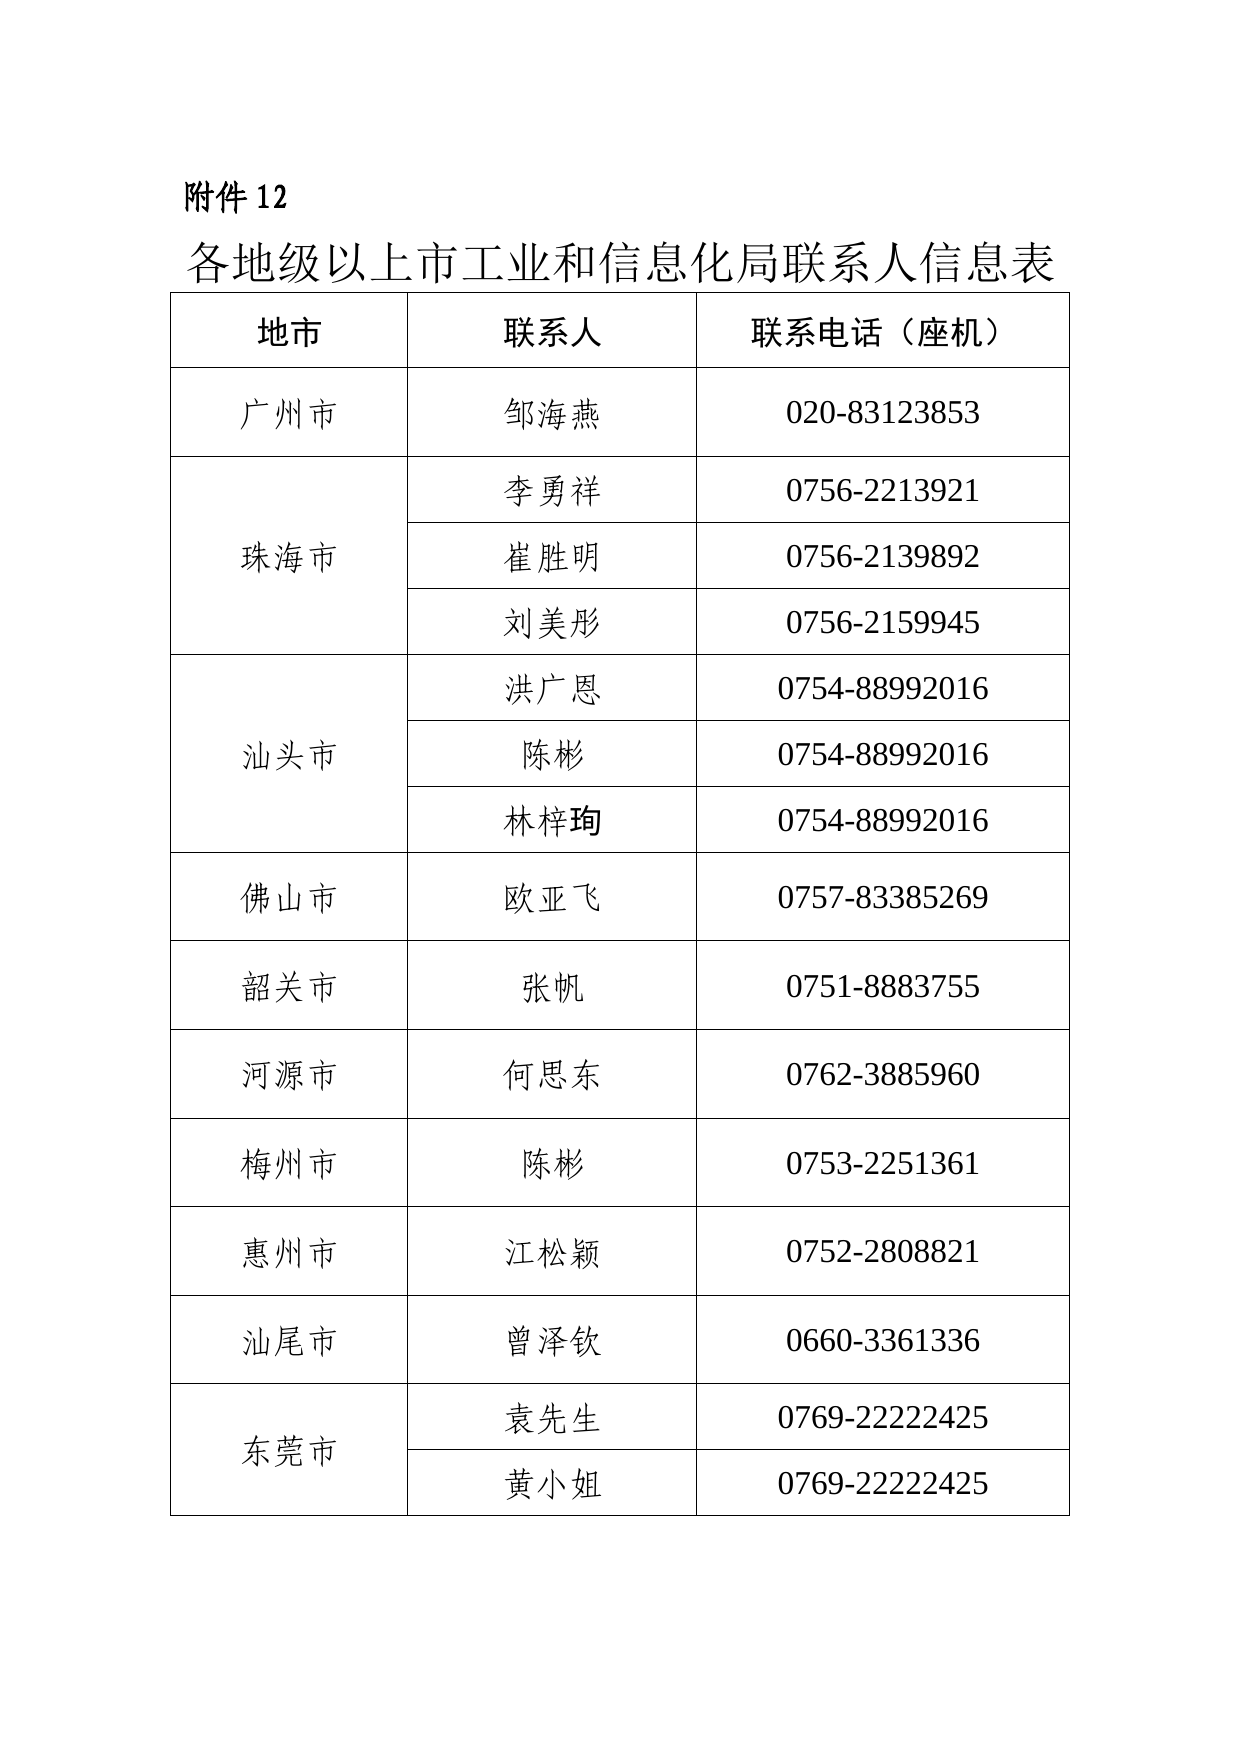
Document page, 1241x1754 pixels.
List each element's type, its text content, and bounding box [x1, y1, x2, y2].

table_cell 洪广恩 [408, 655, 696, 720]
table_cell 欧亚飞 [408, 853, 696, 940]
table_cell 惠州市 [171, 1207, 407, 1294]
table_cell 珠海市 [171, 457, 407, 654]
table_cell 0753-2251361 [697, 1119, 1069, 1206]
table_cell 张帆 [408, 941, 696, 1029]
table_cell 邹海燕 [408, 368, 696, 456]
table_cell 0660-3361336 [697, 1296, 1069, 1383]
table_cell 汕尾市 [171, 1296, 407, 1383]
table_cell 0754-88992016 [697, 655, 1069, 720]
text 各地级以上市工业和信息化局联系人信息表 [182, 227, 1058, 292]
table_cell 河源市 [171, 1030, 407, 1117]
table_header 联系电话（座机） [697, 293, 1069, 367]
table_cell 袁先生 [408, 1384, 696, 1449]
table_cell 广州市 [171, 368, 407, 456]
table_cell 0751-8883755 [697, 941, 1069, 1029]
table_cell 陈彬 [408, 1119, 696, 1206]
table_header 地市 [171, 293, 407, 367]
table_header 联系人 [408, 293, 696, 367]
table_cell 0756-2139892 [697, 523, 1069, 588]
table_cell 韶关市 [171, 941, 407, 1029]
table_cell 0756-2213921 [697, 457, 1069, 522]
table_cell 曾泽钦 [408, 1296, 696, 1383]
table_cell 东莞市 [171, 1384, 407, 1515]
table_cell 黄小姐 [408, 1450, 696, 1515]
table_cell 020-83123853 [697, 368, 1069, 456]
table_cell 佛山市 [171, 853, 407, 940]
table_cell 0769-22222425 [697, 1450, 1069, 1515]
text 附件12 [182, 162, 1058, 227]
table_cell 0756-2159945 [697, 589, 1069, 654]
table_cell 0754-88992016 [697, 721, 1069, 786]
table_cell 0754-88992016 [697, 787, 1069, 852]
table_cell 林梓珣 [408, 787, 696, 852]
table_cell 0757-83385269 [697, 853, 1069, 940]
table_cell 梅州市 [171, 1119, 407, 1206]
table_cell 0762-3885960 [697, 1030, 1069, 1117]
table_cell 0752-2808821 [697, 1207, 1069, 1294]
table_cell 李勇祥 [408, 457, 696, 522]
table_cell 汕头市 [171, 655, 407, 852]
table_cell 何思东 [408, 1030, 696, 1117]
table_cell 刘美彤 [408, 589, 696, 654]
table_cell 陈彬 [408, 721, 696, 786]
table_cell 崔胜明 [408, 523, 696, 588]
table_cell 0769-22222425 [697, 1384, 1069, 1449]
table_cell 江松颖 [408, 1207, 696, 1294]
